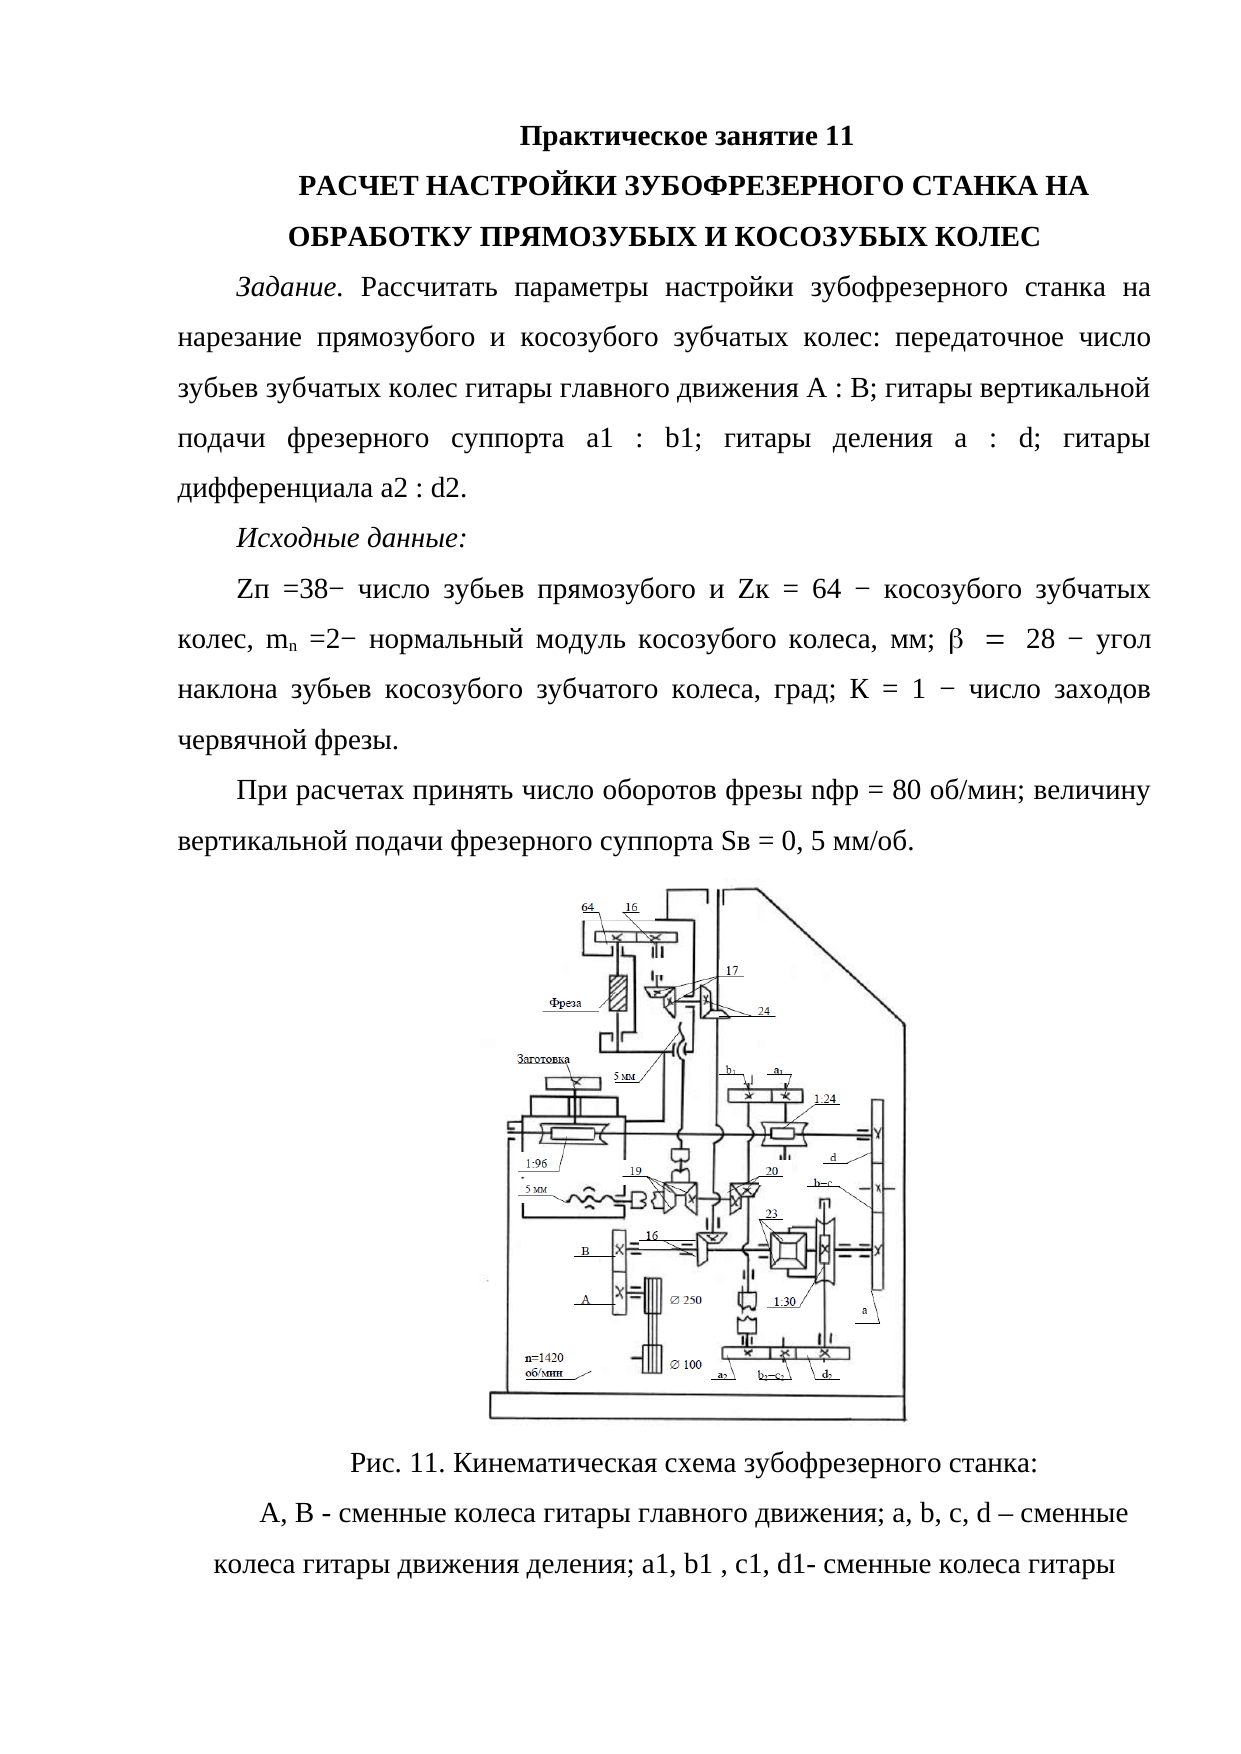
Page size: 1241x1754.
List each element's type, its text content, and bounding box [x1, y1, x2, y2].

subtitle Практическое занятие 11 [222, 118, 1152, 152]
picture [476, 872, 912, 1429]
text Задание. Рассчитать параметры настройки зубофрезерного станка на нарезание прямозубого и косозубого зубчатых колес: передаточное число зубьев зубчатых колес гитары главного движения A : B; гитары вертикальной подачи фрезерного суппорта a1 : b1; гитары деления a : d; гитары дифференциала a2 : d2. [177, 269, 1152, 504]
text Zп =38− число зубьев прямозубого и Zк = 64 − косозубого зубчатых колес, mn =2− нормальный модуль косозубого колеса, мм;  = 28 − угол наклона зубьев косозубого зубчатого колеса, град; К = 1 − число заходов червячной фрезы. [177, 571, 1152, 756]
text Рис. 11. Кинематическая схема зубофрезерного станка: [177, 1445, 1152, 1479]
text При расчетах принять число оборотов фрезы nфр = 80 об/мин; величину вертикальной подачи фрезерного суппорта Sв = 0, 5 мм/об. [177, 772, 1152, 856]
text РАСЧЕТ НАСТРОЙКИ ЗУБОФРЕЗЕРНОГО СТАНКА НА ОБРАБОТКУ ПРЯМОЗУБЫХ И КОСОЗУБЫХ КОЛЕС [177, 168, 1152, 252]
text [177, 1496, 1152, 1579]
text Исходные данные: [177, 521, 1152, 554]
